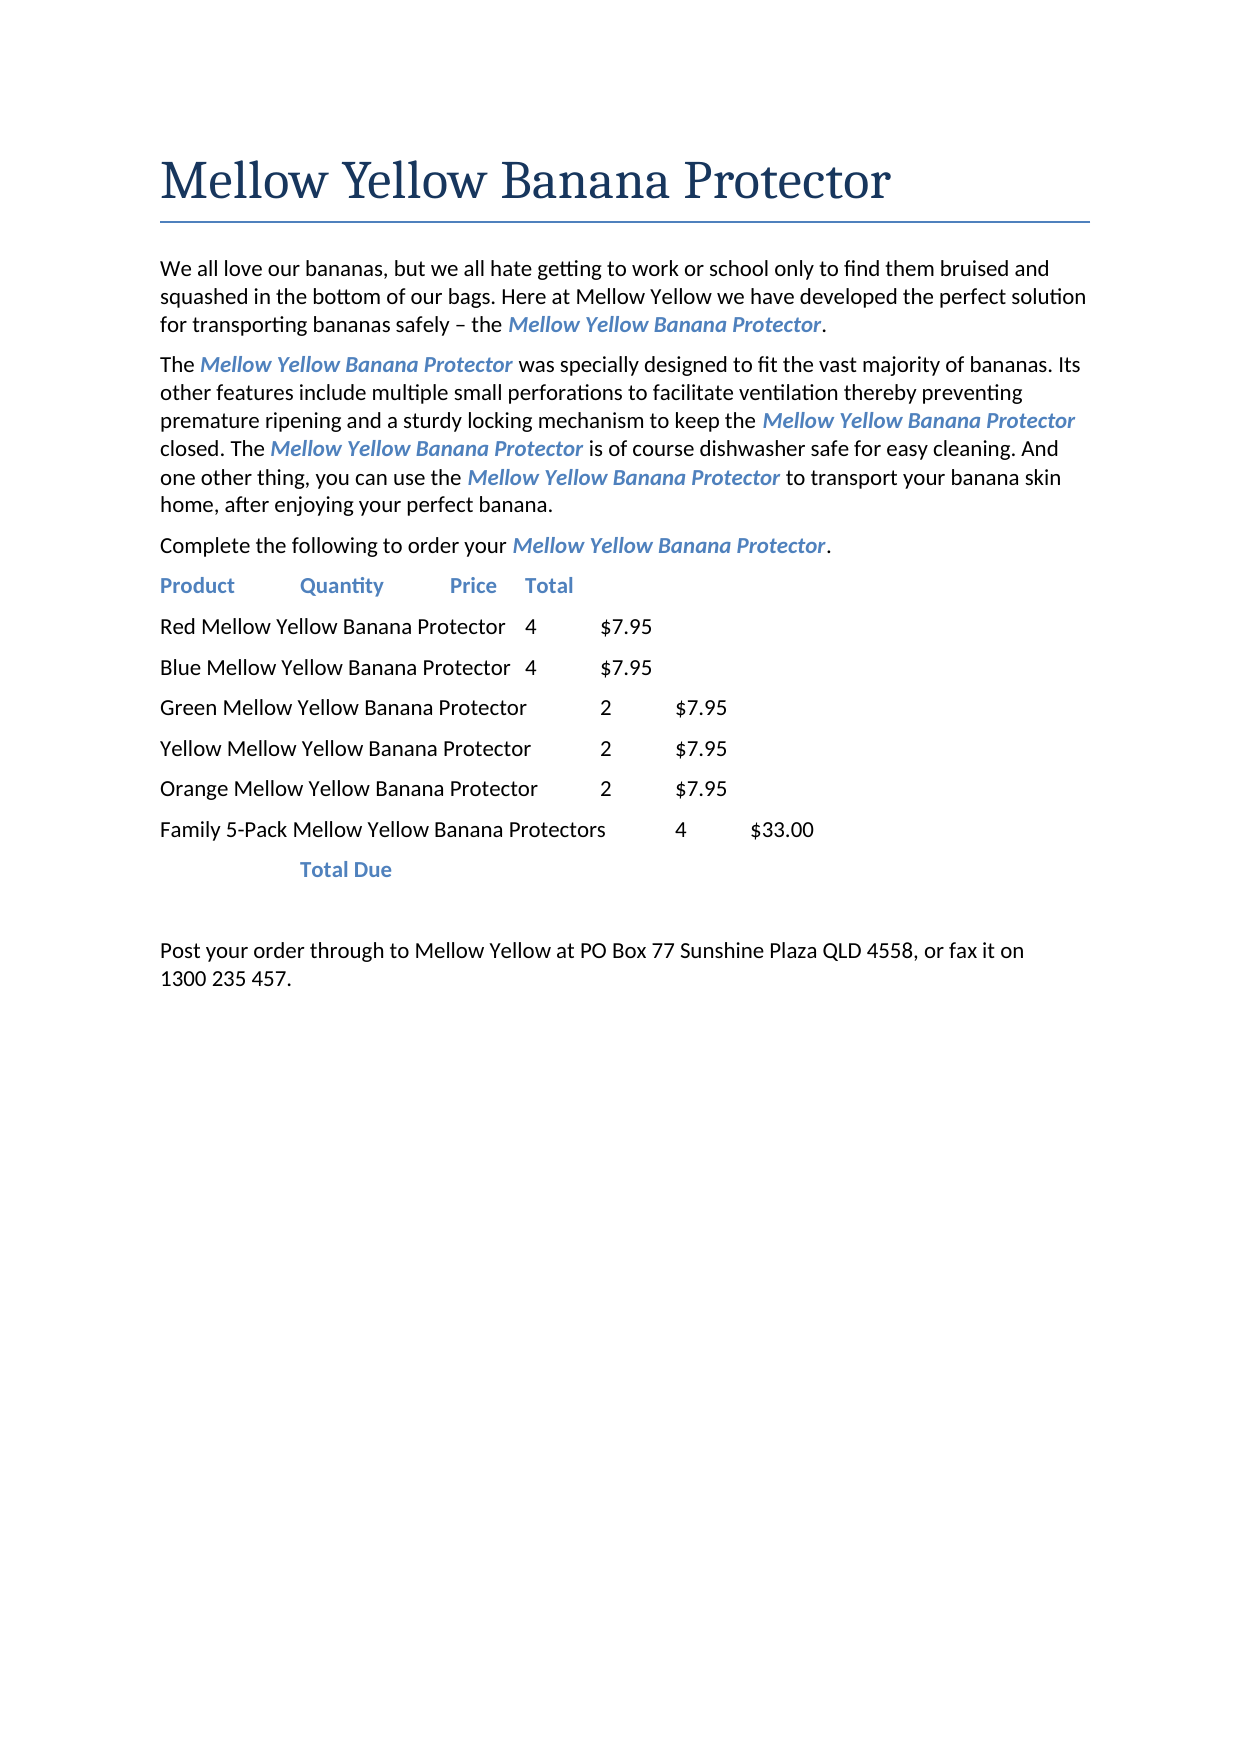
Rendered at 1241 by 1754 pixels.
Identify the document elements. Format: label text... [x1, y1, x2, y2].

text Complete the following to order your Mellow Yellow Banana Protector. [160, 531, 1090, 559]
text Blue Mellow Yellow Banana Protector 4 $7.95 [160, 653, 1090, 681]
text Yellow Mellow Yellow Banana Protector 2 $7.95 [160, 734, 1090, 762]
text Product Quantity Price Total [160, 572, 1090, 600]
text Red Mellow Yellow Banana Protector 4 $7.95 [160, 612, 1090, 640]
text Total Due [160, 855, 1090, 883]
text Green Mellow Yellow Banana Protector 2 $7.95 [160, 693, 1090, 721]
title Mellow Yellow Banana Protector [160, 150, 1090, 221]
text We all love our bananas, but we all hate getting to work or school only to find them bruised and squashed in the bottom of our bags. Here at Mellow Yellow we have developed the perfect solution for transporting bananas safely – the Mellow Yellow Banana Protector. [160, 254, 1090, 338]
text The Mellow Yellow Banana Protector was specially designed to fit the vast majority of bananas. Its other features include multiple small perforations to facilitate ventilation thereby preventing premature ripening and a sturdy locking mechanism to keep the Mellow Yellow Banana Protector closed. The Mellow Yellow Banana Protector is of course dishwasher safe for easy cleaning. And one other thing, you can use the Mellow Yellow Banana Protector to transport your banana skin home, after enjoying your perfect banana. [160, 351, 1090, 519]
text Post your order through to Mellow Yellow at PO Box 77 Sunshine Plaza QLD 4558, or fax it on 1300 235 457. [160, 936, 1090, 992]
text Family 5-Pack Mellow Yellow Banana Protectors 4 $33.00 [160, 815, 1090, 843]
text Orange Mellow Yellow Banana Protector 2 $7.95 [160, 774, 1090, 802]
